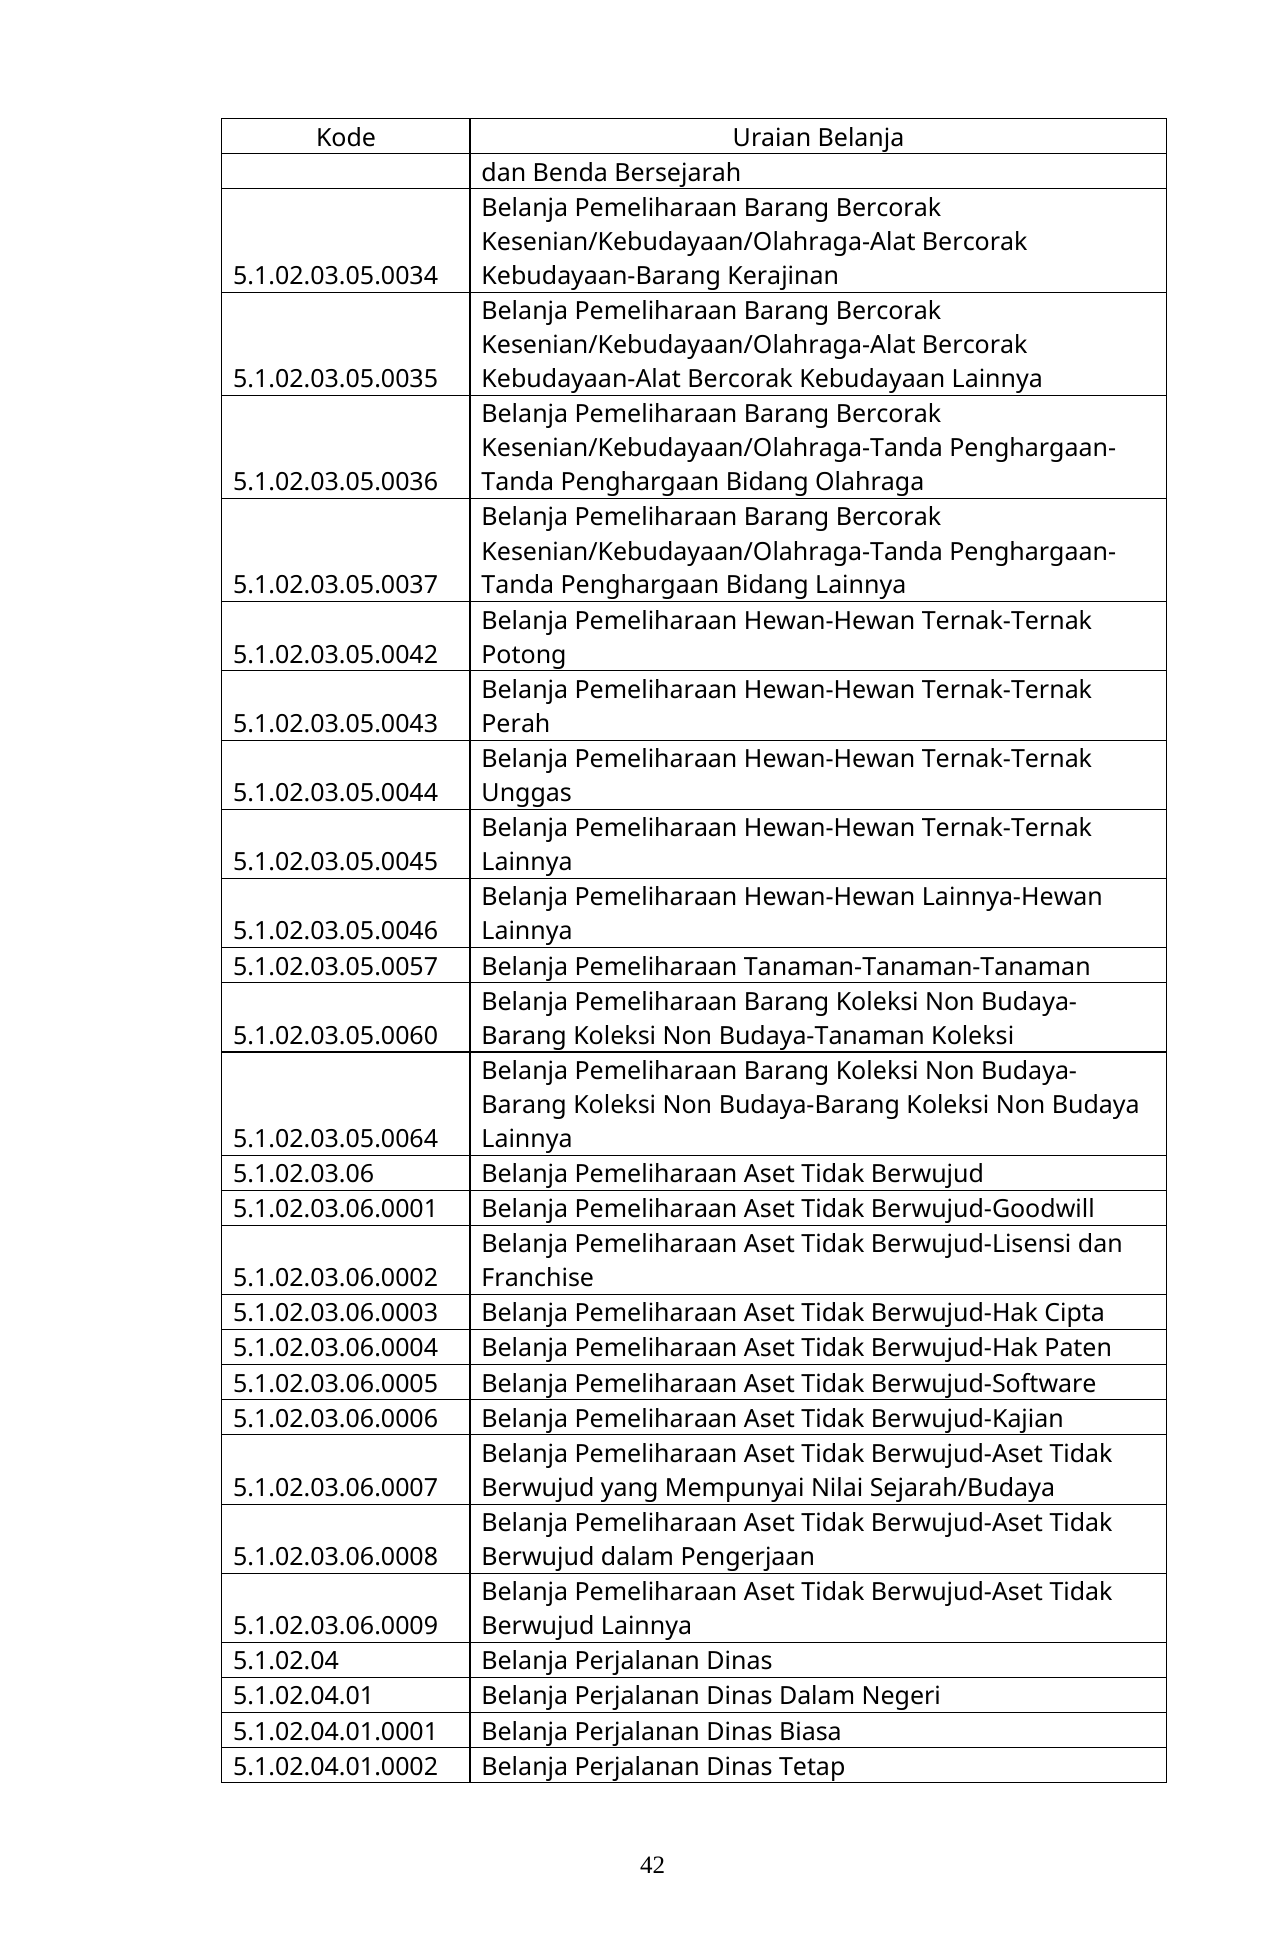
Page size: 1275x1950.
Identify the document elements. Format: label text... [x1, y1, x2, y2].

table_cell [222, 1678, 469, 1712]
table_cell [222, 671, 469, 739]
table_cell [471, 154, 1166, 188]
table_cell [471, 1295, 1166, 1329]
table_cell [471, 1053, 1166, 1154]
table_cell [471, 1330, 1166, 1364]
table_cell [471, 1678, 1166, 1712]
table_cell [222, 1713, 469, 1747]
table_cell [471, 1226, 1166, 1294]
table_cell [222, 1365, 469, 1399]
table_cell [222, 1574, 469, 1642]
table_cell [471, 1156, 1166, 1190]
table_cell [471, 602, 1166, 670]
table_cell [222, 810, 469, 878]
table_header Uraian Belanja [471, 119, 1166, 153]
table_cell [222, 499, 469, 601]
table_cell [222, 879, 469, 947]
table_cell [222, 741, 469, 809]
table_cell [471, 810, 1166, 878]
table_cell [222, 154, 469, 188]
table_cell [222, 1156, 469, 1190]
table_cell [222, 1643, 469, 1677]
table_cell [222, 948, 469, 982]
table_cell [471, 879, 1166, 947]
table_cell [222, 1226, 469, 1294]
table_header Kode [222, 119, 469, 153]
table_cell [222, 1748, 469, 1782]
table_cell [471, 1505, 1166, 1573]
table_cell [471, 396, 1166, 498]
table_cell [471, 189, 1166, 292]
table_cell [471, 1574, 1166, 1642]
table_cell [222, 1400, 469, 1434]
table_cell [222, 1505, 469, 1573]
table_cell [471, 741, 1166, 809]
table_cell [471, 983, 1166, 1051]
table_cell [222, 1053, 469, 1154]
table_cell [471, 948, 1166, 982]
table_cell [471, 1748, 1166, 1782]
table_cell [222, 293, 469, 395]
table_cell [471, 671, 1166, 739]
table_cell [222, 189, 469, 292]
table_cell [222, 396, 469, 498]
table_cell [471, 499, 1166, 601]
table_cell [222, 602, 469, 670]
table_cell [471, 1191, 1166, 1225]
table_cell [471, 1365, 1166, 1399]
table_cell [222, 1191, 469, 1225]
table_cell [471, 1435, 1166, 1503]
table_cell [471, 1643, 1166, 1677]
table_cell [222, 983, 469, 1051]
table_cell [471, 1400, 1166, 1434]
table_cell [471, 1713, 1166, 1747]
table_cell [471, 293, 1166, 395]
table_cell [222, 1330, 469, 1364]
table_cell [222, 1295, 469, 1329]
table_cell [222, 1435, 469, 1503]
